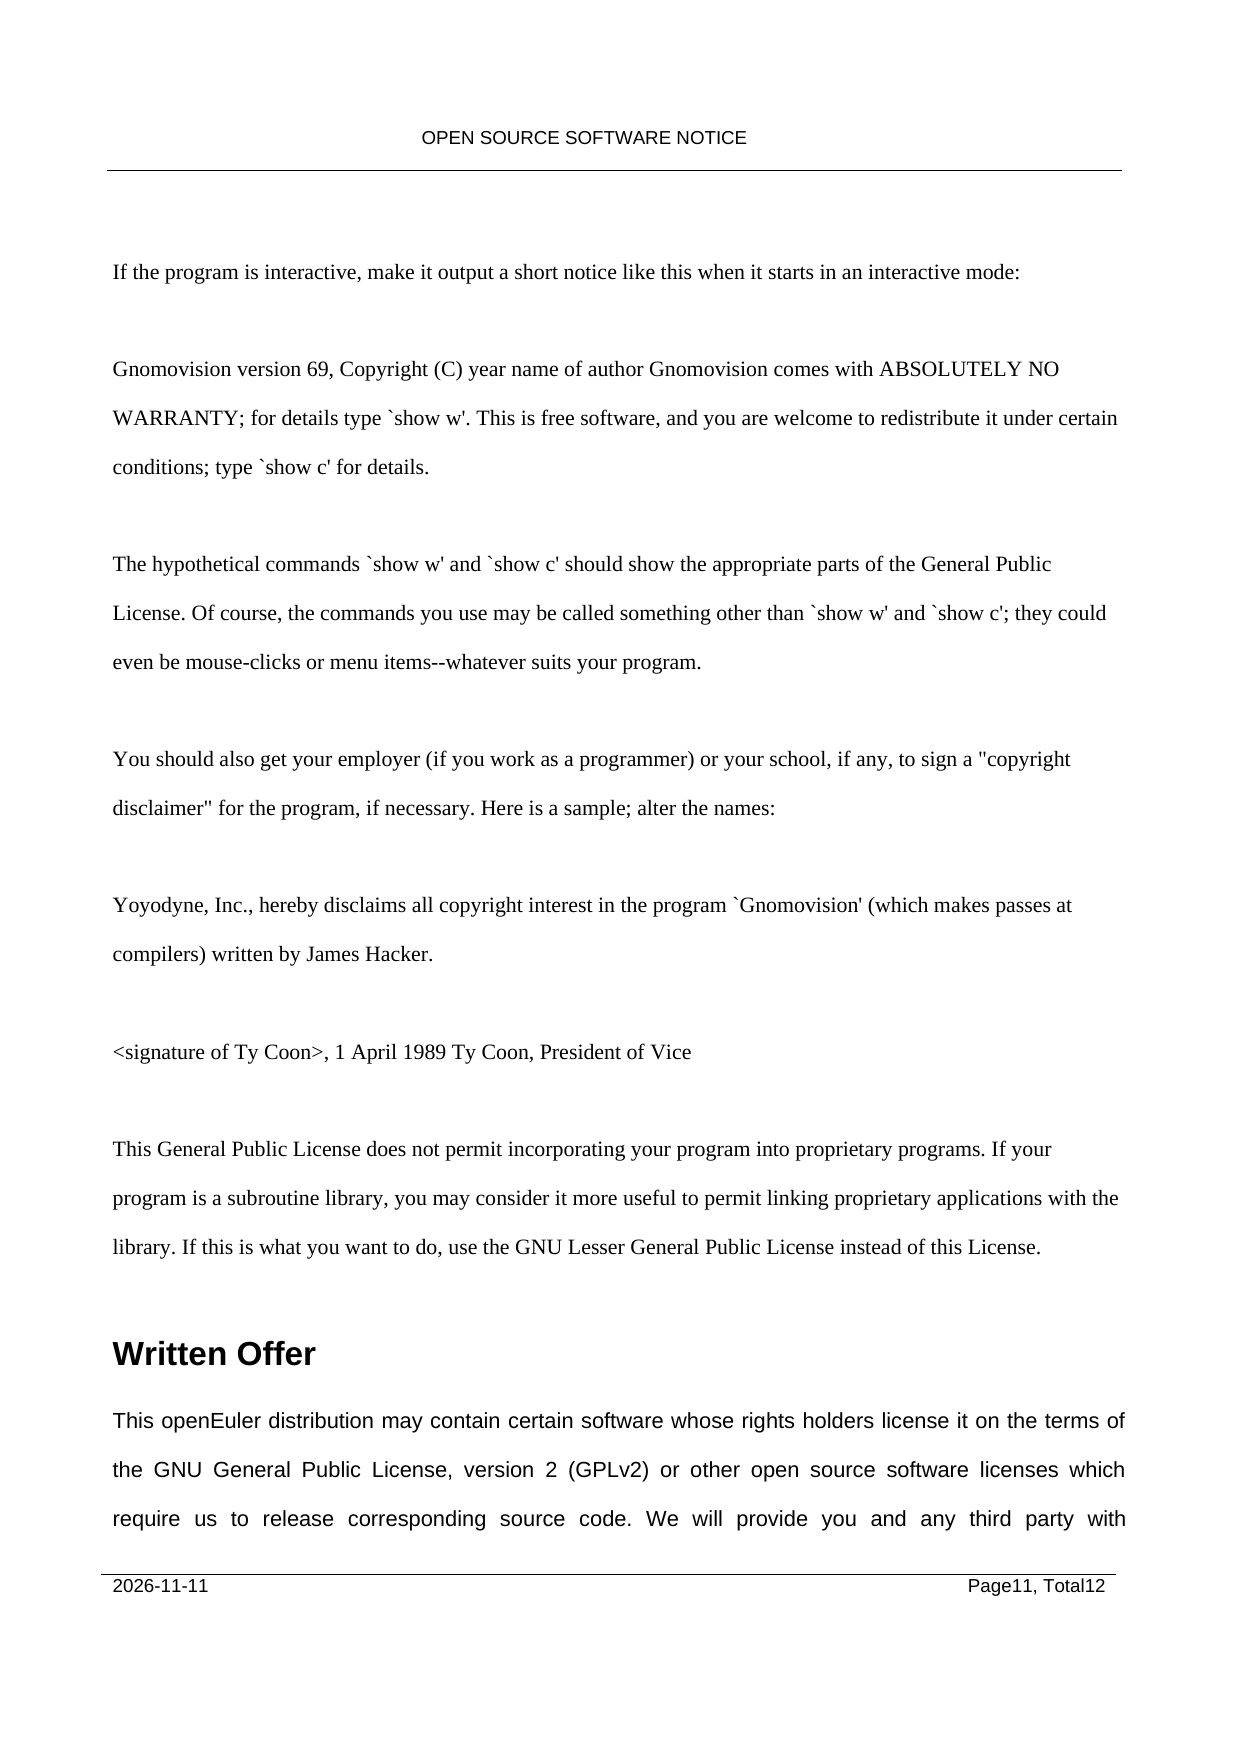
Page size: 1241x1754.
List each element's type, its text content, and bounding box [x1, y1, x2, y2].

text Written Offer [112, 1320, 1128, 1385]
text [112, 1404, 1128, 1534]
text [112, 206, 1128, 1263]
